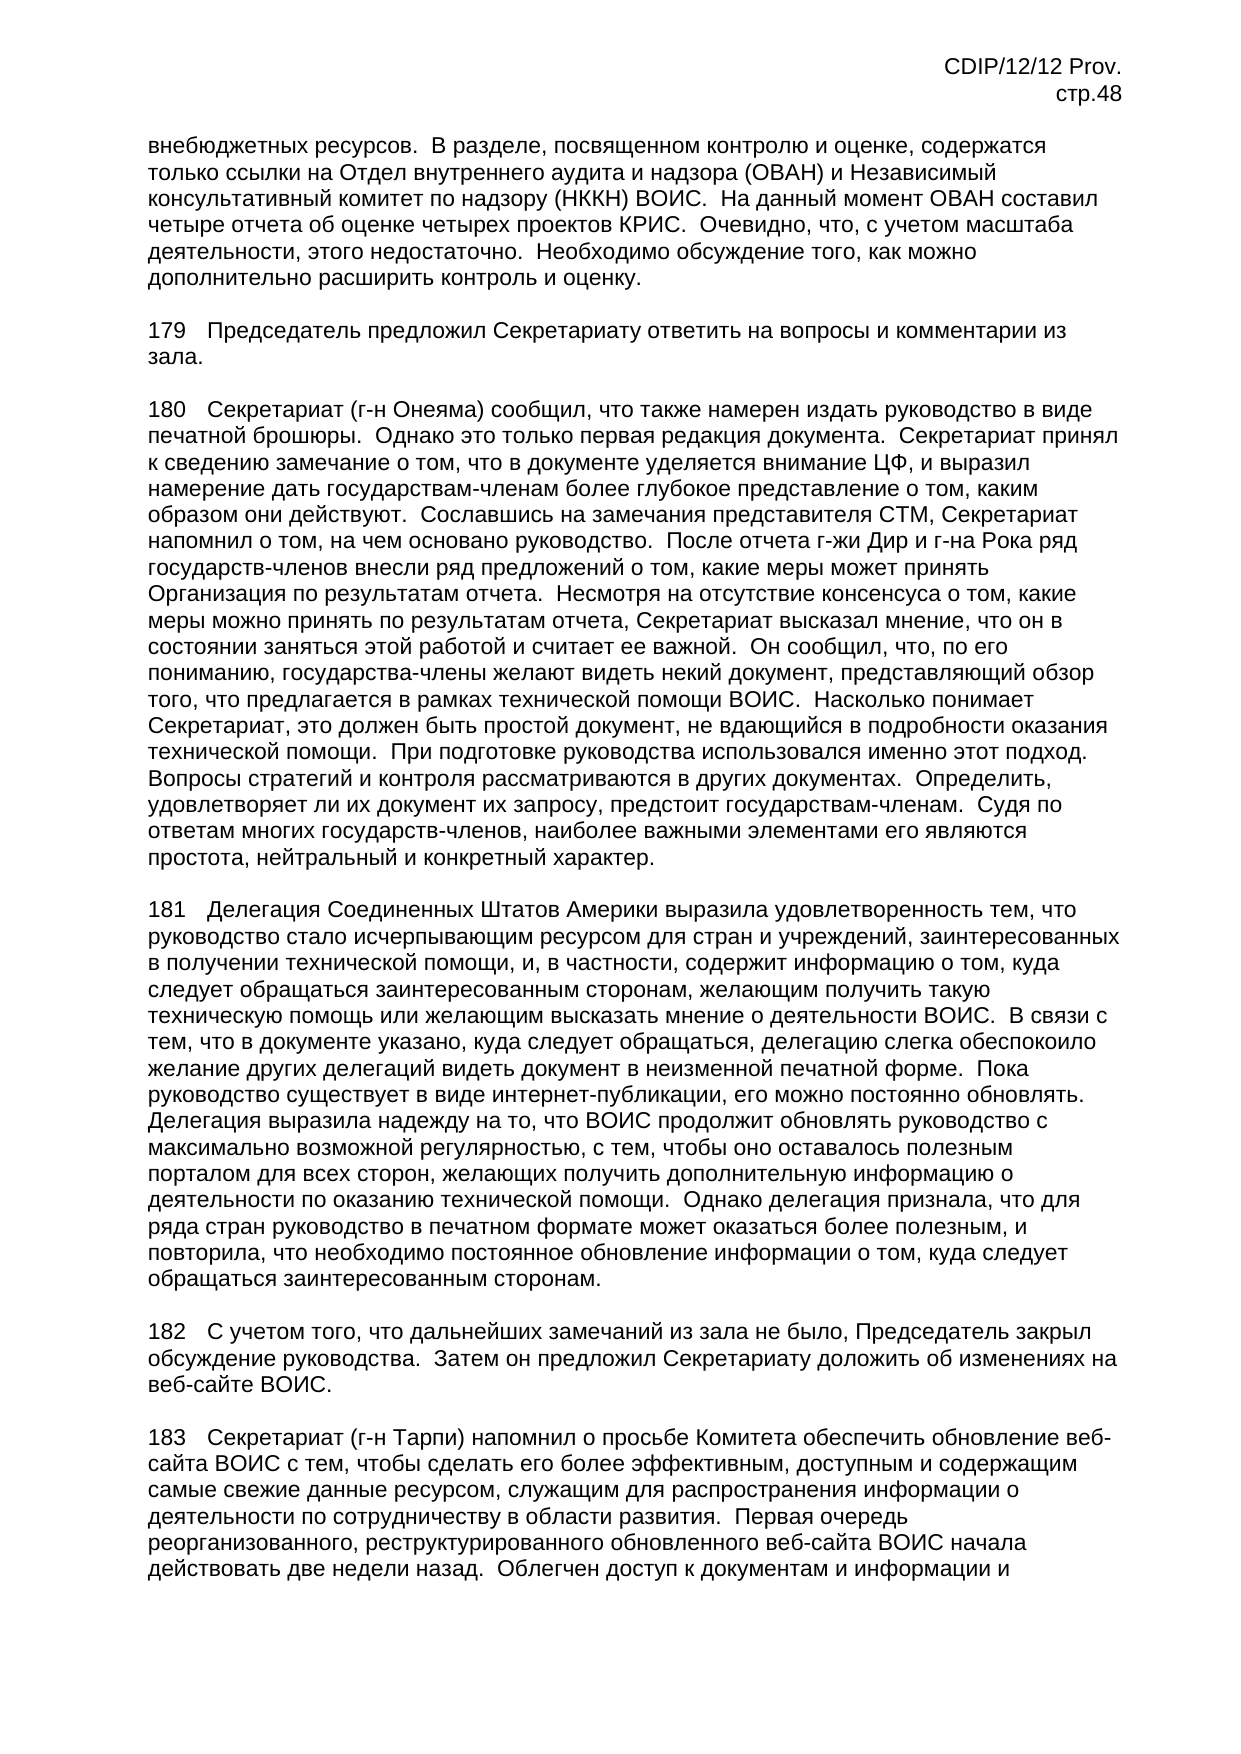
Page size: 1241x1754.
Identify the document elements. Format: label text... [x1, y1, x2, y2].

text Секретариат (г-н Онеяма) сообщил, что также намерен издать руководство в виде печатной брошюры. Однако это только первая редакция документа. Секретариат принял к сведению замечание о том, что в документе уделяется внимание ЦФ, и выразил намерение дать государствам-членам более глубокое представление о том, каким образом они действуют. Сославшись на замечания представителя СТМ, Секретариат напомнил о том, на чем основано руководство. После отчета г-жи Дир и г-на Рока ряд государств-членов внесли ряд предложений о том, какие меры может принять Организация по результатам отчета. Несмотря на отсутствие консенсуса о том, какие меры можно принять по результатам отчета, Секретариат высказал мнение, что он в состоянии заняться этой работой и считает ее важной. Он сообщил, что, по его пониманию, государства-члены желают видеть некий документ, представляющий обзор того, что предлагается в рамках технической помощи ВОИС. Насколько понимает Секретариат, это должен быть простой документ, не вдающийся в подробности оказания технической помощи. При подготовке руководства использовался именно этот подход. Вопросы стратегий и контроля рассматриваются в других документах. Определить, удовлетворяет ли их документ их запросу, предстоит государствам-членам. Судя по ответам многих государств-членов, наиболее важными элементами его являются простота, нейтральный и конкретный характер. [148, 396, 1122, 870]
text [148, 1423, 1122, 1582]
text Делегация Соединенных Штатов Америки выразила удовлетворенность тем, что руководство стало исчерпывающим ресурсом для стран и учреждений, заинтересованных в получении технической помощи, и, в частности, содержит информацию о том, куда следует обращаться заинтересованным сторонам, желающим получить такую техническую помощь или желающим высказать мнение о деятельности ВОИС. В связи с тем, что в документе указано, куда следует обращаться, делегацию слегка обеспокоило желание других делегаций видеть документ в неизменной печатной форме. Пока руководство существует в виде интернет-публикации, его можно постоянно обновлять. Делегация выразила надежду на то, что ВОИС продолжит обновлять руководство с максимально возможной регулярностью, с тем, чтобы оно оставалось полезным порталом для всех сторон, желающих получить дополнительную информацию о деятельности по оказанию технической помощи. Однако делегация признала, что для ряда стран руководство в печатном формате может оказаться более полезным, и повторила, что необходимо постоянное обновление информации о том, куда следует обращаться заинтересованным сторонам. [148, 896, 1122, 1292]
text С учетом того, что дальнейших замечаний из зала не было, Председатель закрыл обсуждение руководства. Затем он предложил Секретариату доложить об изменениях на веб-сайте ВОИС. [148, 1318, 1122, 1397]
text Председатель предложил Секретариату ответить на вопросы и комментарии из зала. [148, 317, 1122, 369]
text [148, 132, 1122, 290]
